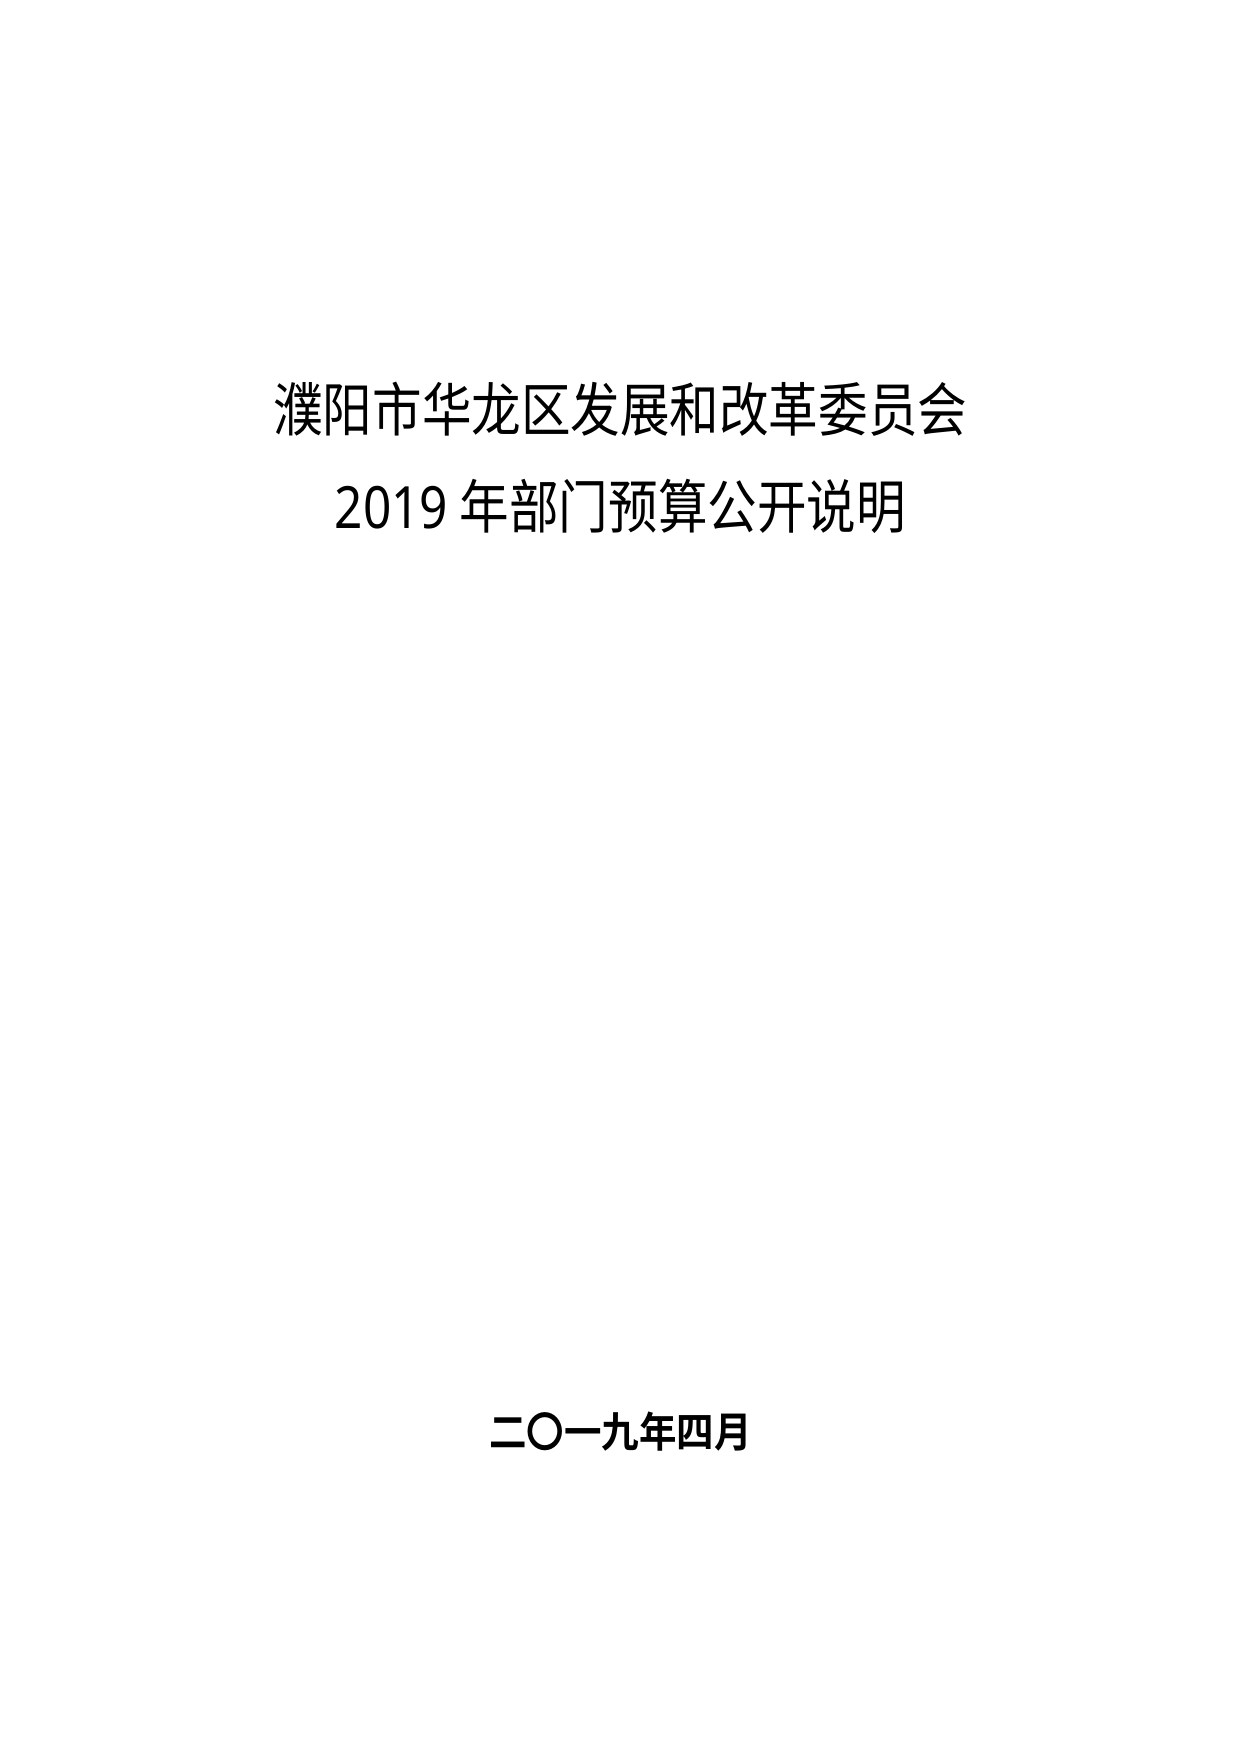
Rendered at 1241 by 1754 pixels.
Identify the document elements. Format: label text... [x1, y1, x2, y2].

text 二〇一九年四月 [187, 1397, 1053, 1462]
text 2019年部门预算公开说明 [187, 454, 1053, 552]
text 濮阳市华龙区发展和改革委员会 [187, 357, 1053, 454]
